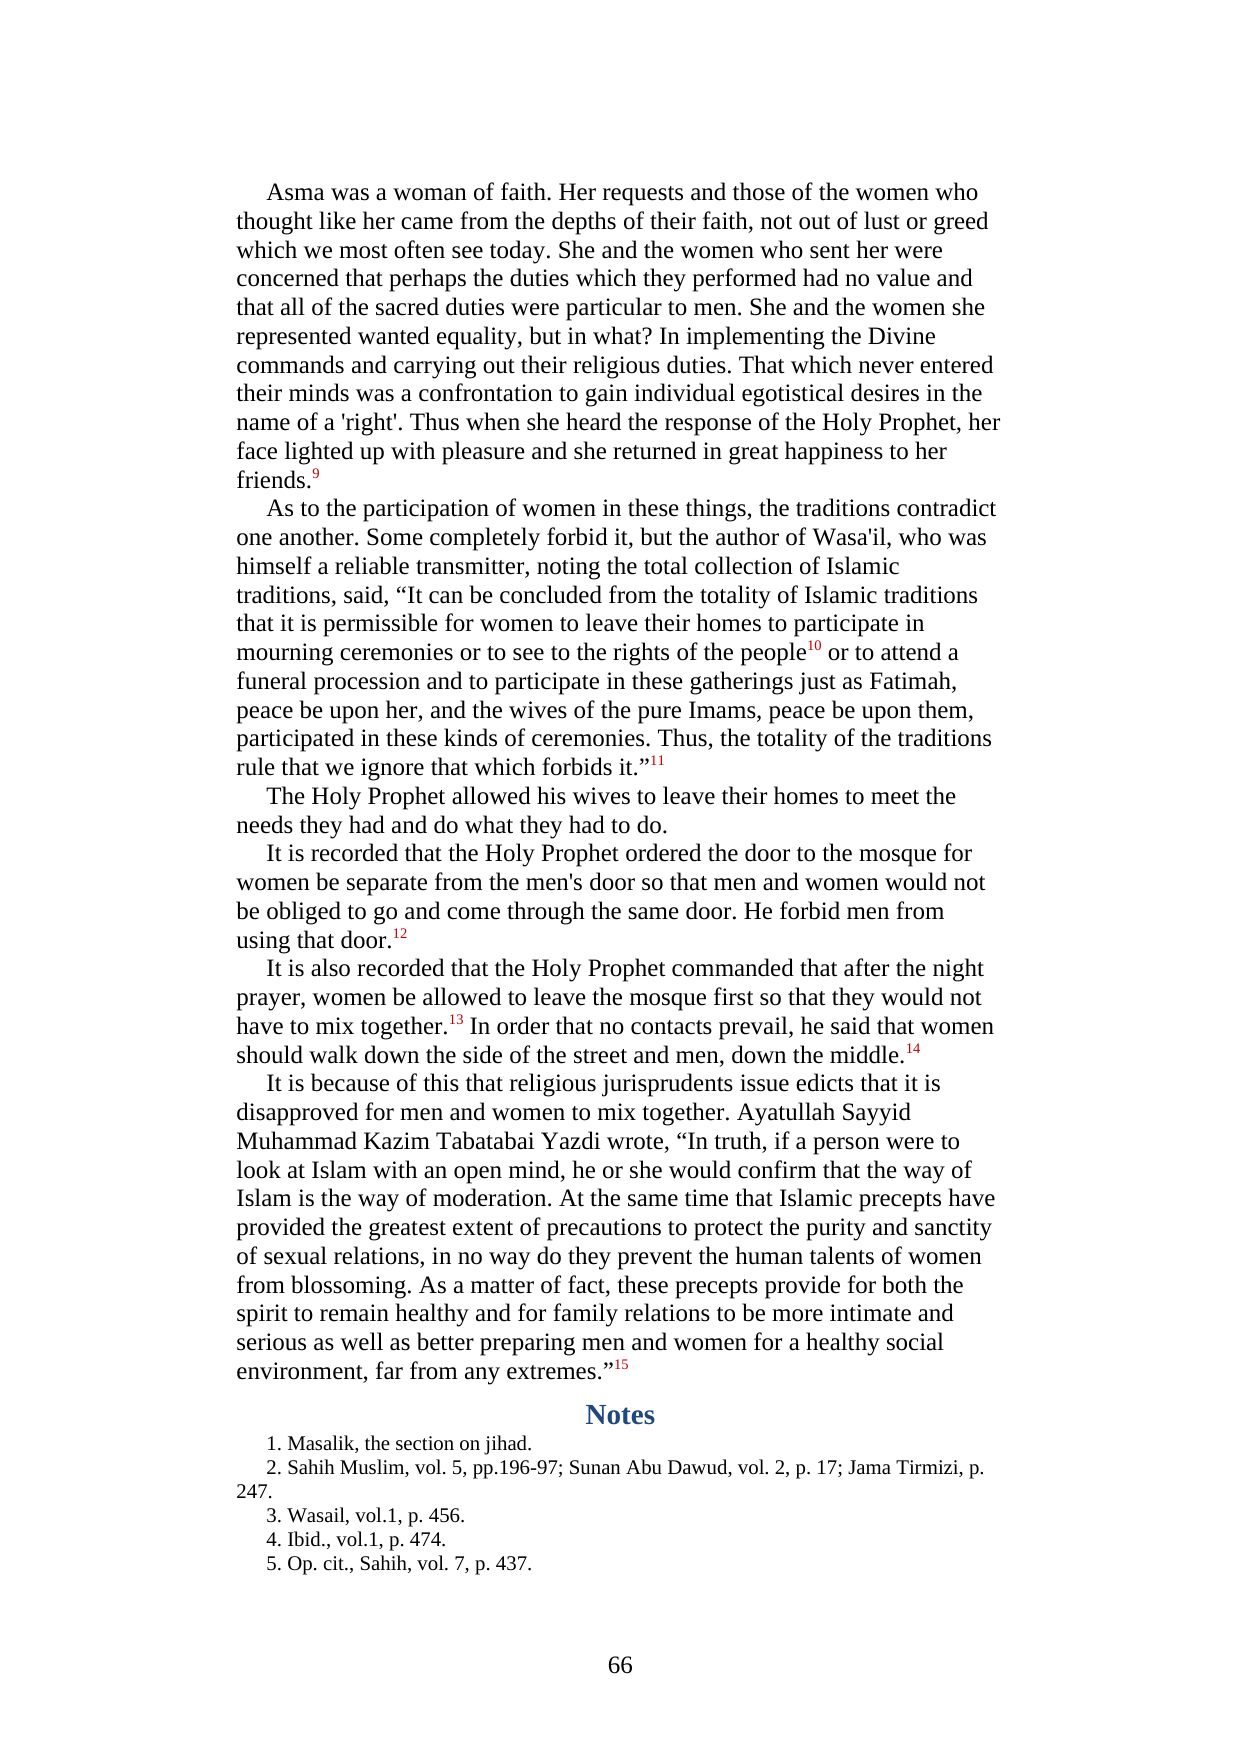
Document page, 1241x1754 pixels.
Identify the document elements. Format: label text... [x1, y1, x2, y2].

text 2. Sahih Muslim, vol. 5, pp.196-97; Sunan Abu Dawud, vol. 2, p. 17; Jama Tirmizi, p. 247. [236, 1455, 1004, 1503]
text 5. Op. cit., Sahih, vol. 7, p. 437. [236, 1551, 1004, 1575]
subtitle Notes [236, 1397, 1004, 1431]
text The Holy Prophet allowed his wives to leave their homes to meet the needs they had and do what they had to do. [236, 781, 1004, 838]
text It is also recorded that the Holy Prophet commanded that after the night prayer, women be allowed to leave the mosque first so that they would not have to mix together.13 In order that no contacts prevail, he said that women should walk down the side of the street and men, down the middle.14 [236, 953, 1004, 1068]
text It is recorded that the Holy Prophet ordered the door to the mosque for women be separate from the men's door so that men and women would not be obliged to go and come through the same door. He forbid men from using that door.12 [236, 838, 1004, 953]
text 1. Masalik, the section on jihad. [236, 1431, 1004, 1455]
text Asma was a woman of faith. Her requests and those of the women who thought like her came from the depths of their faith, not out of lust or greed which we most often see today. She and the women who sent her were concerned that perhaps the duties which they performed had no value and that all of the sacred duties were particular to men. She and the women she represented wanted equality, but in what? In implementing the Divine commands and carrying out their religious duties. That which never entered their minds was a confrontation to gain individual egotistical desires in the name of a 'right'. Thus when she heard the response of the Holy Prophet, her face lighted up with pleasure and she returned in great happiness to her friends.9 [236, 177, 1004, 493]
text 3. Wasail, vol.1, p. 456. [236, 1503, 1004, 1527]
text 4. Ibid., vol.1, p. 474. [236, 1527, 1004, 1551]
text It is because of this that religious jurisprudents issue edicts that it is disapproved for men and women to mix together. Ayatullah Sayyid Muhammad Kazim Tabatabai Yazdi wrote, “In truth, if a person were to look at Islam with an open mind, he or she would confirm that the way of Islam is the way of moderation. At the same time that Islamic precepts have provided the greatest extent of precautions to protect the purity and sanctity of sexual relations, in no way do they prevent the human talents of women from blossoming. As a matter of fact, these precepts provide for both the spirit to remain healthy and for family relations to be more intimate and serious as well as better preparing men and women for a healthy social environment, far from any extremes.”15 [236, 1068, 1004, 1385]
text As to the participation of women in these things, the traditions contradict one another. Some completely forbid it, but the author of Wasa'il, who was himself a reliable transmitter, noting the total collection of Islamic traditions, said, “It can be concluded from the totality of Islamic traditions that it is permissible for women to leave their homes to participate in mourning ceremonies or to see to the rights of the people10 or to attend a funeral procession and to participate in these gatherings just as Fatimah, peace be upon her, and the wives of the pure Imams, peace be upon them, participated in these kinds of ceremonies. Thus, the totality of the traditions rule that we ignore that which forbids it.”11 [236, 493, 1004, 781]
